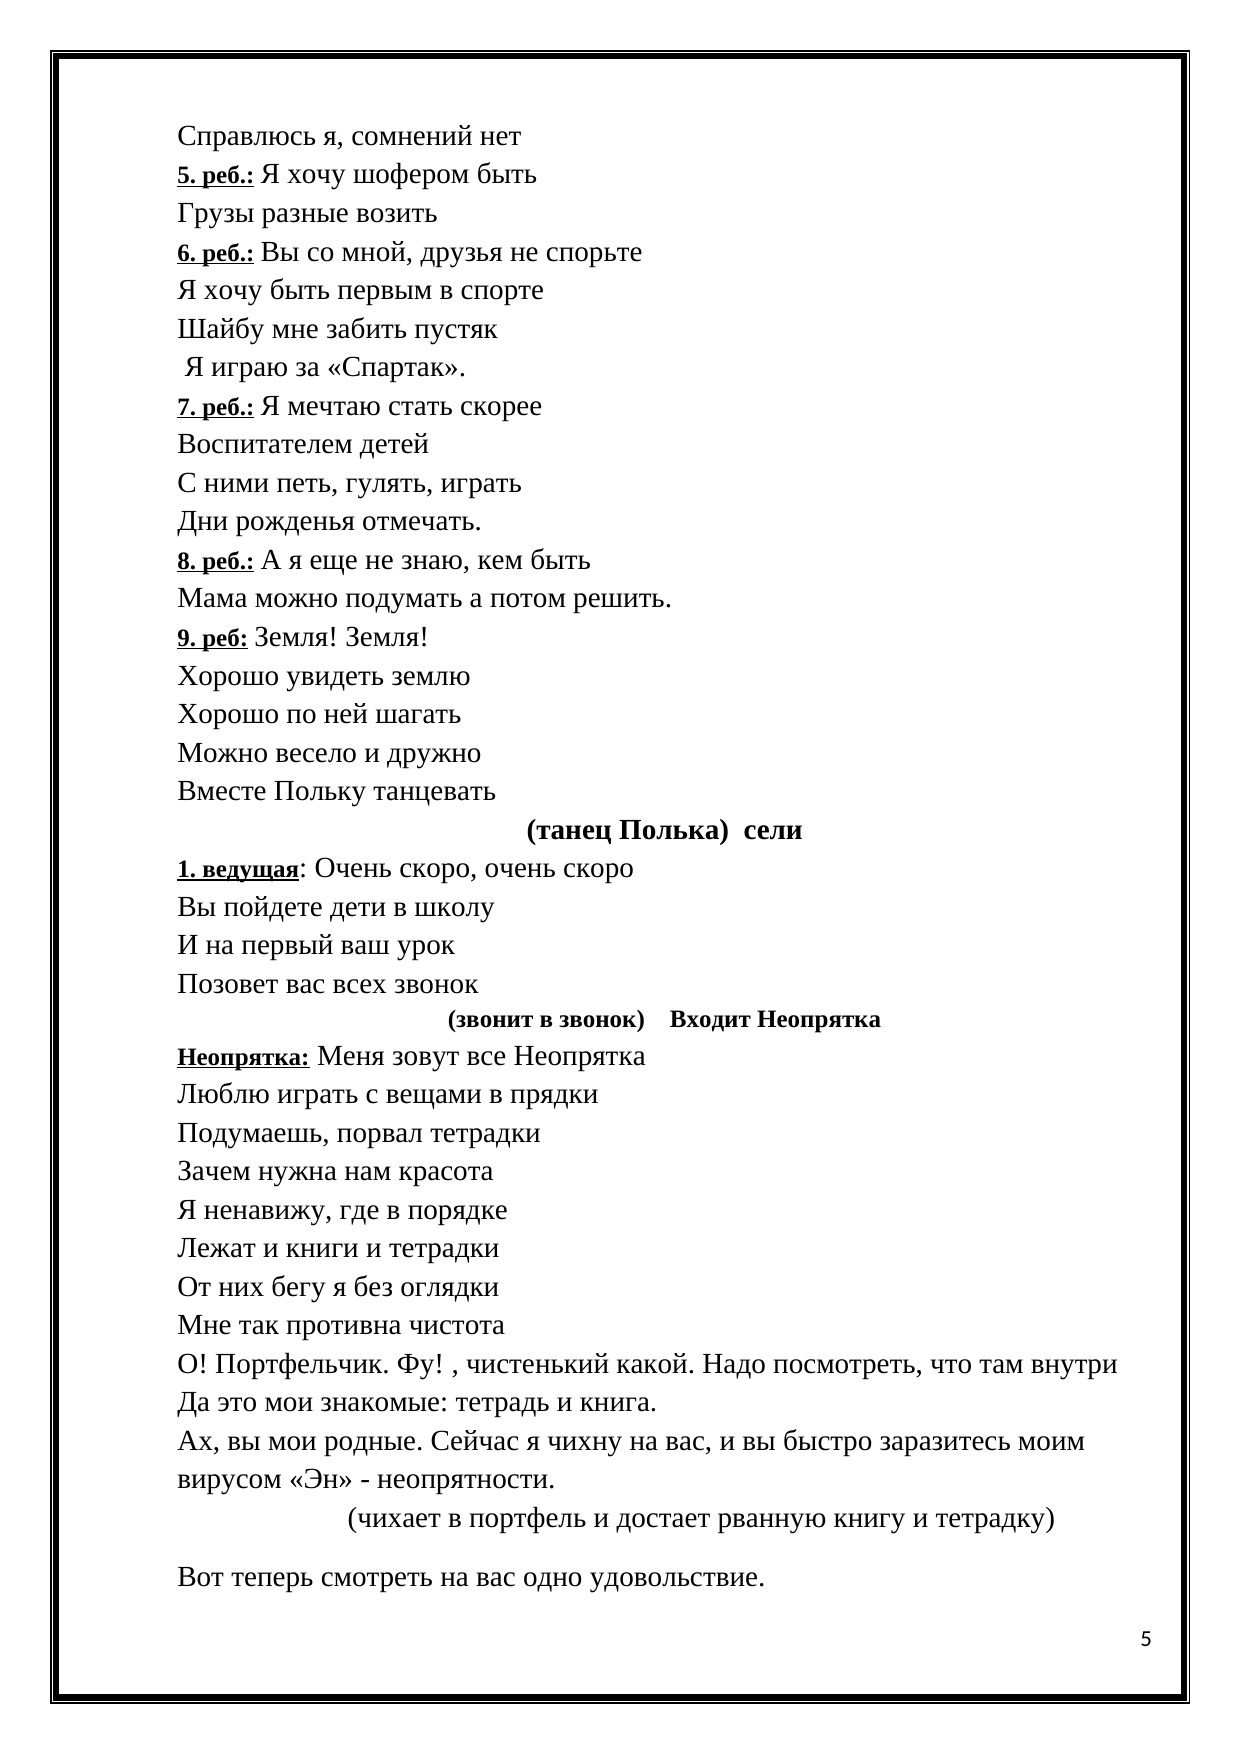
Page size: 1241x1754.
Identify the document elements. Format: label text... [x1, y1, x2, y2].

text Можно весело и дружно [177, 735, 1152, 768]
text Да это мои знакомые: тетрадь и книга. [177, 1384, 1152, 1418]
text (чихает в портфель и достает рванную книгу и тетрадку) [177, 1500, 1152, 1534]
text 1. ведущая: Очень скоро, очень скоро [177, 850, 1152, 884]
text О! Портфельчик. Фу! , чистенький какой. Надо посмотреть, что там внутри [177, 1346, 1152, 1379]
text (звонит в звонок) Входит Неопрятка [177, 1004, 1152, 1033]
text Шайбу мне забить пустяк [177, 311, 1152, 344]
text Ах, вы мои родные. Сейчас я чихну на вас, и вы быстро заразитесь моим вирусом «Эн» - неопрятности. [177, 1423, 1152, 1495]
text Справлюсь я, сомнений нет [177, 118, 1152, 152]
text Вот теперь смотреть на вас одно удовольствие. [177, 1559, 1152, 1593]
text Я ненавижу, где в порядке [177, 1192, 1152, 1225]
text Мне так противна чистота [177, 1307, 1152, 1341]
text Я играю за «Спартак». [177, 349, 1152, 383]
text Лежат и книги и тетрадки [177, 1230, 1152, 1264]
text И на первый ваш урок [177, 927, 1152, 961]
text 9. реб: Земля! Земля! [177, 619, 1152, 653]
text Неопрятка: Меня зовут все Неопрятка [177, 1038, 1152, 1071]
text С ними петь, гулять, играть [177, 465, 1152, 498]
text Люблю играть с вещами в прядки [177, 1076, 1152, 1110]
text 5. реб.: Я хочу шофером быть [177, 157, 1152, 190]
text 8. реб.: А я еще не знаю, кем быть [177, 542, 1152, 576]
text Дни рожденья отмечать. [177, 503, 1152, 537]
text Хорошо увидеть землю [177, 658, 1152, 691]
text 7. реб.: Я мечтаю стать скорее [177, 388, 1152, 421]
text Воспитателем детей [177, 426, 1152, 460]
text 6. реб.: Вы со мной, друзья не спорьте [177, 234, 1152, 267]
text Подумаешь, порвал тетрадки [177, 1115, 1152, 1148]
text Вы пойдете дети в школу [177, 889, 1152, 922]
text Я хочу быть первым в спорте [177, 272, 1152, 306]
text Мама можно подумать а потом решить. [177, 581, 1152, 614]
text (танец Полька) сели [177, 812, 1152, 845]
text Вместе Польку танцевать [177, 773, 1152, 807]
text От них бегу я без оглядки [177, 1269, 1152, 1302]
text Зачем нужна нам красота [177, 1153, 1152, 1187]
text Грузы разные возить [177, 195, 1152, 229]
text Позовет вас всех звонок [177, 966, 1152, 999]
text Хорошо по ней шагать [177, 696, 1152, 730]
